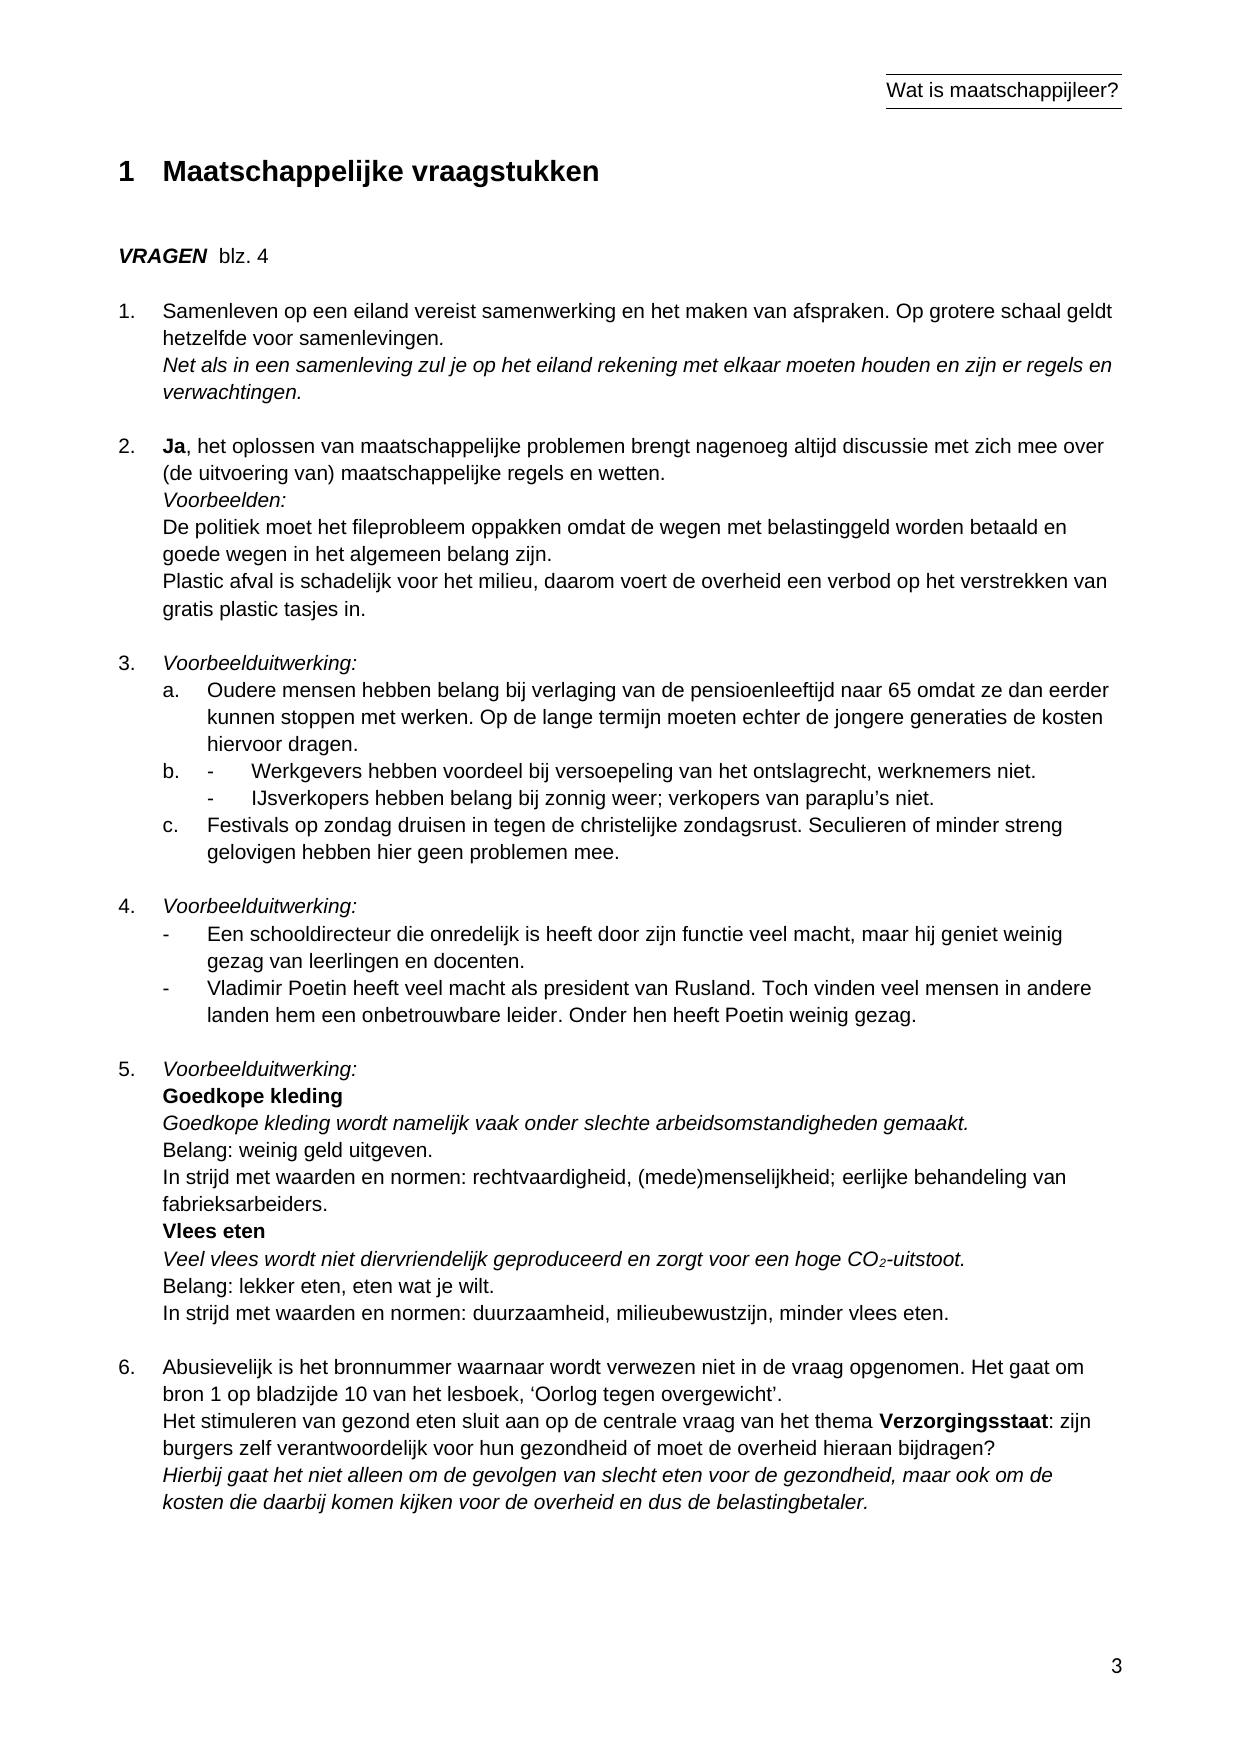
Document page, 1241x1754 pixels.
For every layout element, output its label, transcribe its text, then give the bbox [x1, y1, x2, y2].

text 5. Voorbeelduitwerking: [118, 1054, 1122, 1081]
text b. - Werkgevers hebben voordeel bij versoepeling van het ontslagrecht, werknemers niet. [162, 756, 1122, 783]
text Goedkope kleding [162, 1081, 1122, 1108]
text Belang: lekker eten, eten wat je wilt. [162, 1270, 1122, 1297]
text a. Oudere mensen hebben belang bij verlaging van de pensioenleeftijd naar 65 omdat ze dan eerder kunnen stoppen met werken. Op de lange termijn moeten echter de jongere generaties de kosten hiervoor dragen. [162, 674, 1122, 756]
text 6. Abusievelijk is het bronnummer waarnaar wordt verwezen niet in de vraag opgenomen. Het gaat om bron 1 op bladzijde 10 van het lesboek, ‘Oorlog tegen overgewicht’. [118, 1352, 1122, 1406]
text c. Festivals op zondag druisen in tegen de christelijke zondagsrust. Seculieren of minder streng gelovigen hebben hier geen problemen mee. [162, 810, 1122, 864]
text Belang: weinig geld uitgeven. [162, 1135, 1122, 1162]
text Plastic afval is schadelijk voor het milieu, daarom voert de overheid een verbod op het verstrekken van gratis plastic tasjes in. [162, 566, 1122, 620]
text Hierbij gaat het niet alleen om de gevolgen van slecht eten voor de gezondheid, maar ook om de kosten die daarbij komen kijken voor de overheid en dus de belastingbetaler. [162, 1460, 1122, 1514]
text 2. Ja, het oplossen van maatschappelijke problemen brengt nagenoeg altijd discussie met zich mee over (de uitvoering van) maatschappelijke regels en wetten. [118, 431, 1122, 485]
text VRAGEN blz. 4 [118, 241, 1122, 268]
text Goedkope kleding wordt namelijk vaak onder slechte arbeidsomstandigheden gemaakt. [162, 1108, 1122, 1135]
text - IJsverkopers hebben belang bij zonnig weer; verkopers van paraplu’s niet. [207, 783, 1122, 810]
text - Een schooldirecteur die onredelijk is heeft door zijn functie veel macht, maar hij geniet weinig gezag van leerlingen en docenten. [162, 918, 1122, 972]
text - Vladimir Poetin heeft veel macht als president van Rusland. Toch vinden veel mensen in andere landen hem een onbetrouwbare leider. Onder hen heeft Poetin weinig gezag. [162, 972, 1122, 1027]
text Veel vlees wordt niet diervriendelijk geproduceerd en zorgt voor een hoge CO2-uitstoot. [162, 1243, 1122, 1270]
text Voorbeelden: [162, 485, 1122, 512]
text 3. Voorbeelduitwerking: [118, 647, 1122, 674]
text In strijd met waarden en normen: rechtvaardigheid, (mede)menselijkheid; eerlijke behandeling van fabrieksarbeiders. [162, 1162, 1122, 1216]
text Het stimuleren van gezond eten sluit aan op de centrale vraag van het thema Verzorgingsstaat: zijn burgers zelf verantwoordelijk voor hun gezondheid of moet de overheid hieraan bijdragen? [162, 1406, 1122, 1460]
text In strijd met waarden en normen: duurzaamheid, milieubewustzijn, minder vlees eten. [162, 1297, 1122, 1324]
text De politiek moet het fileprobleem oppakken omdat de wegen met belastinggeld worden betaald en goede wegen in het algemeen belang zijn. [162, 512, 1122, 566]
text 1. Samenleven op een eiland vereist samenwerking en het maken van afspraken. Op grotere schaal geldt hetzelfde voor samenlevingen. [118, 295, 1122, 349]
text Net als in een samenleving zul je op het eiland rekening met elkaar moeten houden en zijn er regels en verwachtingen. [162, 349, 1122, 404]
text 4. Voorbeelduitwerking: [118, 891, 1122, 918]
text Vlees eten [162, 1216, 1122, 1243]
subtitle 1 Maatschappelijke vraagstukken [118, 153, 1122, 187]
